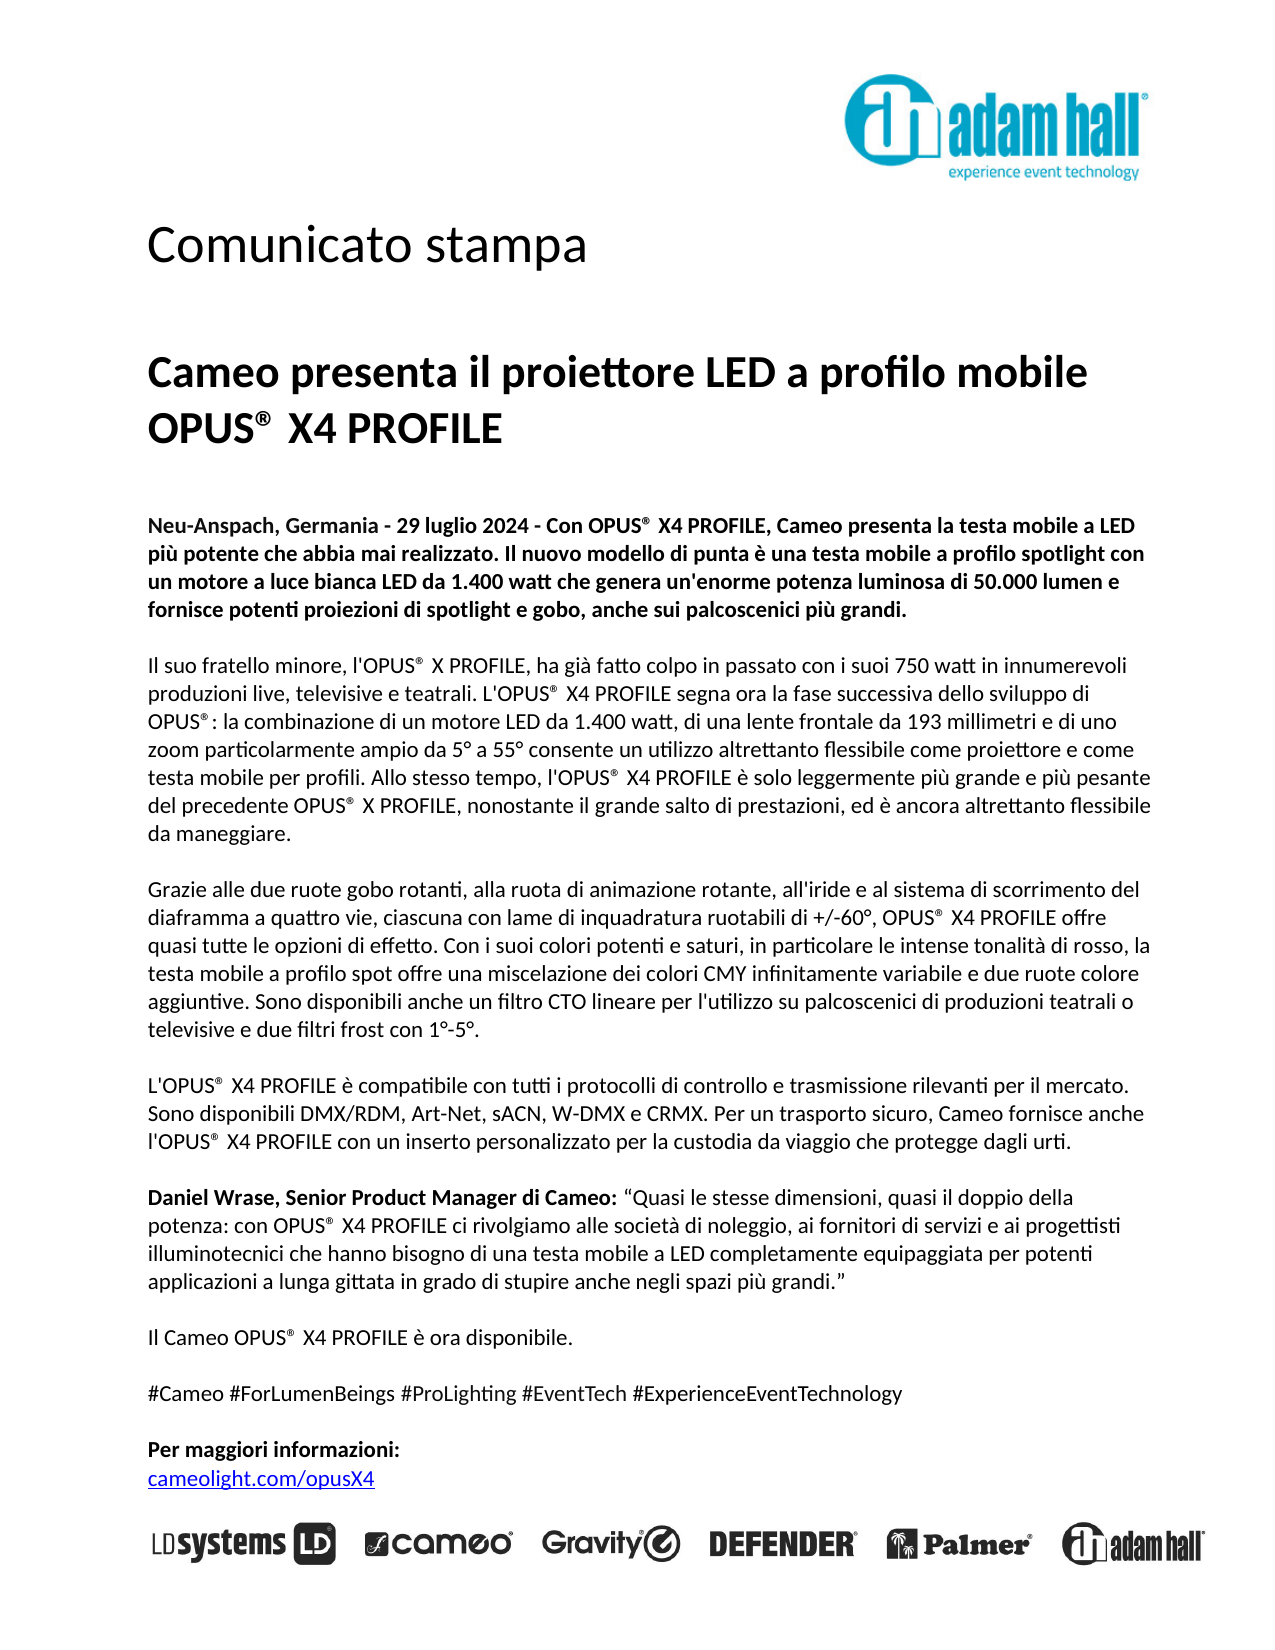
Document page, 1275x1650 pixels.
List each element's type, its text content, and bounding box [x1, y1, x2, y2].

text Neu-Anspach, Germania - 29 luglio 2024 - Con OPUS® X4 PROFILE, Cameo presenta la testa mobile a LED più potente che abbia mai realizzato. Il nuovo modello di punta è una testa mobile a profilo spotlight con un motore a luce bianca LED da 1.400 watt che genera un'enorme potenza luminosa di 50.000 lumen e fornisce potenti proiezioni di spotlight e gobo, anche sui palcoscenici più grandi. [148, 511, 1158, 623]
text L'OPUS® X4 PROFILE è compatibile con tutti i protocolli di controllo e trasmissione rilevanti per il mercato. Sono disponibili DMX/RDM, Art-Net, sACN, W-DMX e CRMX. Per un trasporto sicuro, Cameo fornisce anche l'OPUS® X4 PROFILE con un inserto personalizzato per la custodia da viaggio che protegge dagli urti. [148, 1071, 1158, 1155]
text Daniel Wrase, Senior Product Manager di Cameo: “Quasi le stesse dimensioni, quasi il doppio della potenza: con OPUS® X4 PROFILE ci rivolgiamo alle società di noleggio, ai fornitori di servizi e ai progettisti illuminotecnici che hanno bisogno di una testa mobile a LED completamente equipaggiata per potenti applicazioni a lunga gittata in grado di stupire anche negli spazi più grandi.” [148, 1183, 1158, 1296]
text cameolight.com/opusX4 [148, 1464, 1158, 1492]
text #Cameo #ForLumenBeings #ProLighting #EventTech #ExperienceEventTechnology [148, 1379, 1158, 1408]
picture [147, 1510, 1208, 1577]
picture [835, 73, 1158, 182]
text Il Cameo OPUS® X4 PROFILE è ora disponibile. [148, 1323, 1158, 1352]
text Comunicato stampa [148, 210, 1158, 276]
text Cameo presenta il proiettore LED a profilo mobile OPUS® X4 PROFILE [148, 343, 1158, 455]
text Grazie alle due ruote gobo rotanti, alla ruota di animazione rotante, all'iride e al sistema di scorrimento del diaframma a quattro vie, ciascuna con lame di inquadratura ruotabili di +/-60°, OPUS® X4 PROFILE offre quasi tutte le opzioni di effetto. Con i suoi colori potenti e saturi, in particolare le intense tonalità di rosso, la testa mobile a profilo spot offre una miscelazione dei colori CMY infinitamente variabile e due ruote colore aggiuntive. Sono disponibili anche un filtro CTO lineare per l'utilizzo su palcoscenici di produzioni teatrali o televisive e due filtri frost con 1°-5°. [148, 875, 1158, 1043]
text Per maggiori informazioni: [148, 1436, 1158, 1464]
text Il suo fratello minore, l'OPUS® X PROFILE, ha già fatto colpo in passato con i suoi 750 watt in innumerevoli produzioni live, televisive e teatrali. L'OPUS® X4 PROFILE segna ora la fase successiva dello sviluppo di OPUS®: la combinazione di un motore LED da 1.400 watt, di una lente frontale da 193 millimetri e di uno zoom particolarmente ampio da 5° a 55° consente un utilizzo altrettanto flessibile come proiettore e come testa mobile per profili. Allo stesso tempo, l'OPUS® X4 PROFILE è solo leggermente più grande e più pesante del precedente OPUS® X PROFILE, nonostante il grande salto di prestazioni, ed è ancora altrettanto flessibile da maneggiare. [148, 651, 1158, 847]
